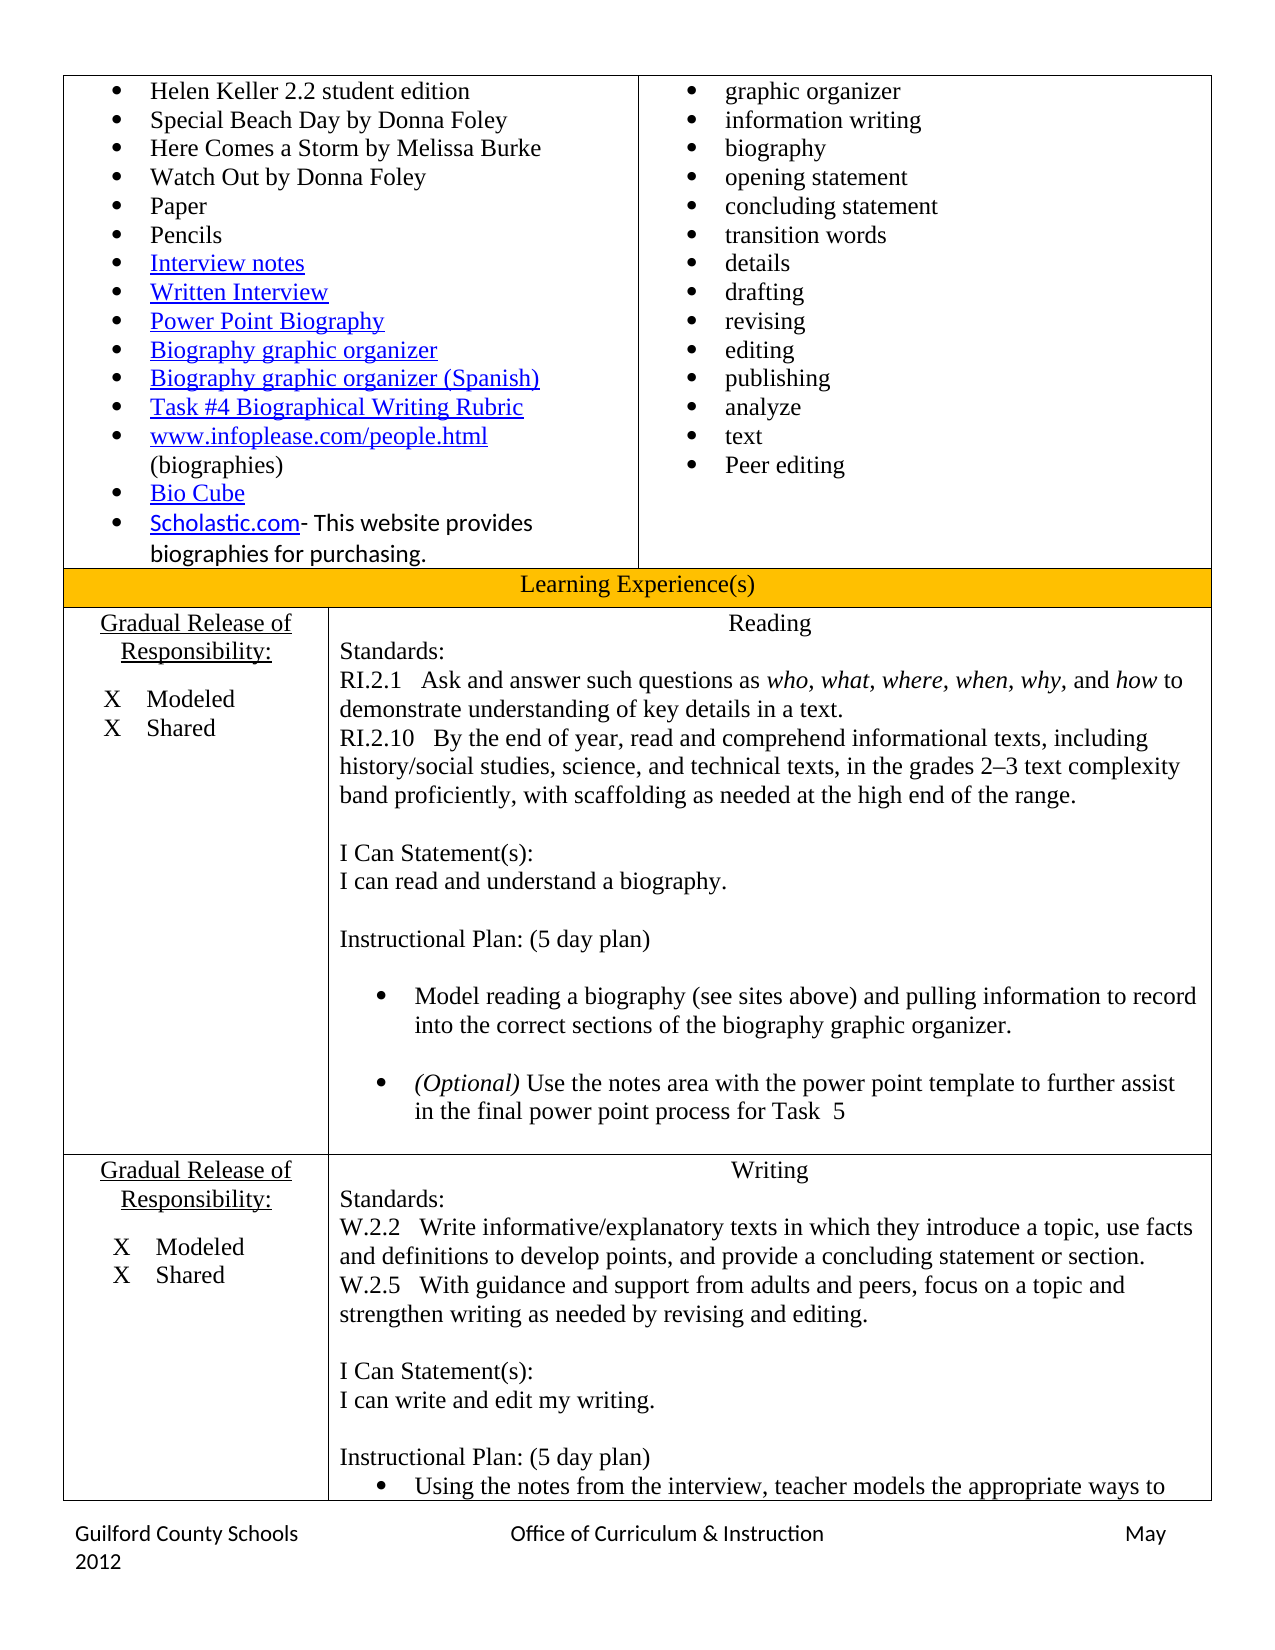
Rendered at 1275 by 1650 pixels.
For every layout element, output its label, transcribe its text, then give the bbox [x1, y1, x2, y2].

table_cell Learning Experience(s) [64, 569, 1211, 607]
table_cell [329, 1155, 1211, 1500]
table_cell Gradual Release of Responsibility: X Modeled X Shared [64, 608, 328, 1154]
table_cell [64, 76, 638, 568]
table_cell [639, 76, 1211, 568]
table_cell Reading Standards: RI.2.1 Ask and answer such questions as who, what, where, when, why, and how to demonstrate understanding of key details in a text. RI.2.10 By the end of year, read and comprehend informational texts, including history/social studies, science, and technical texts, in the grades 2–3 text complexity band proficiently, with scaffolding as needed at the high end of the range. I Can Statement(s): I can read and understand a biography. Instructional Plan: (5 day plan) Model reading a biography (see sites above) and pulling information to record into the correct sections of the biography graphic organizer. (Optional) Use the notes area with the power point template to further assist in the final power point process for Task 5 [329, 608, 1211, 1154]
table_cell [64, 1155, 328, 1500]
